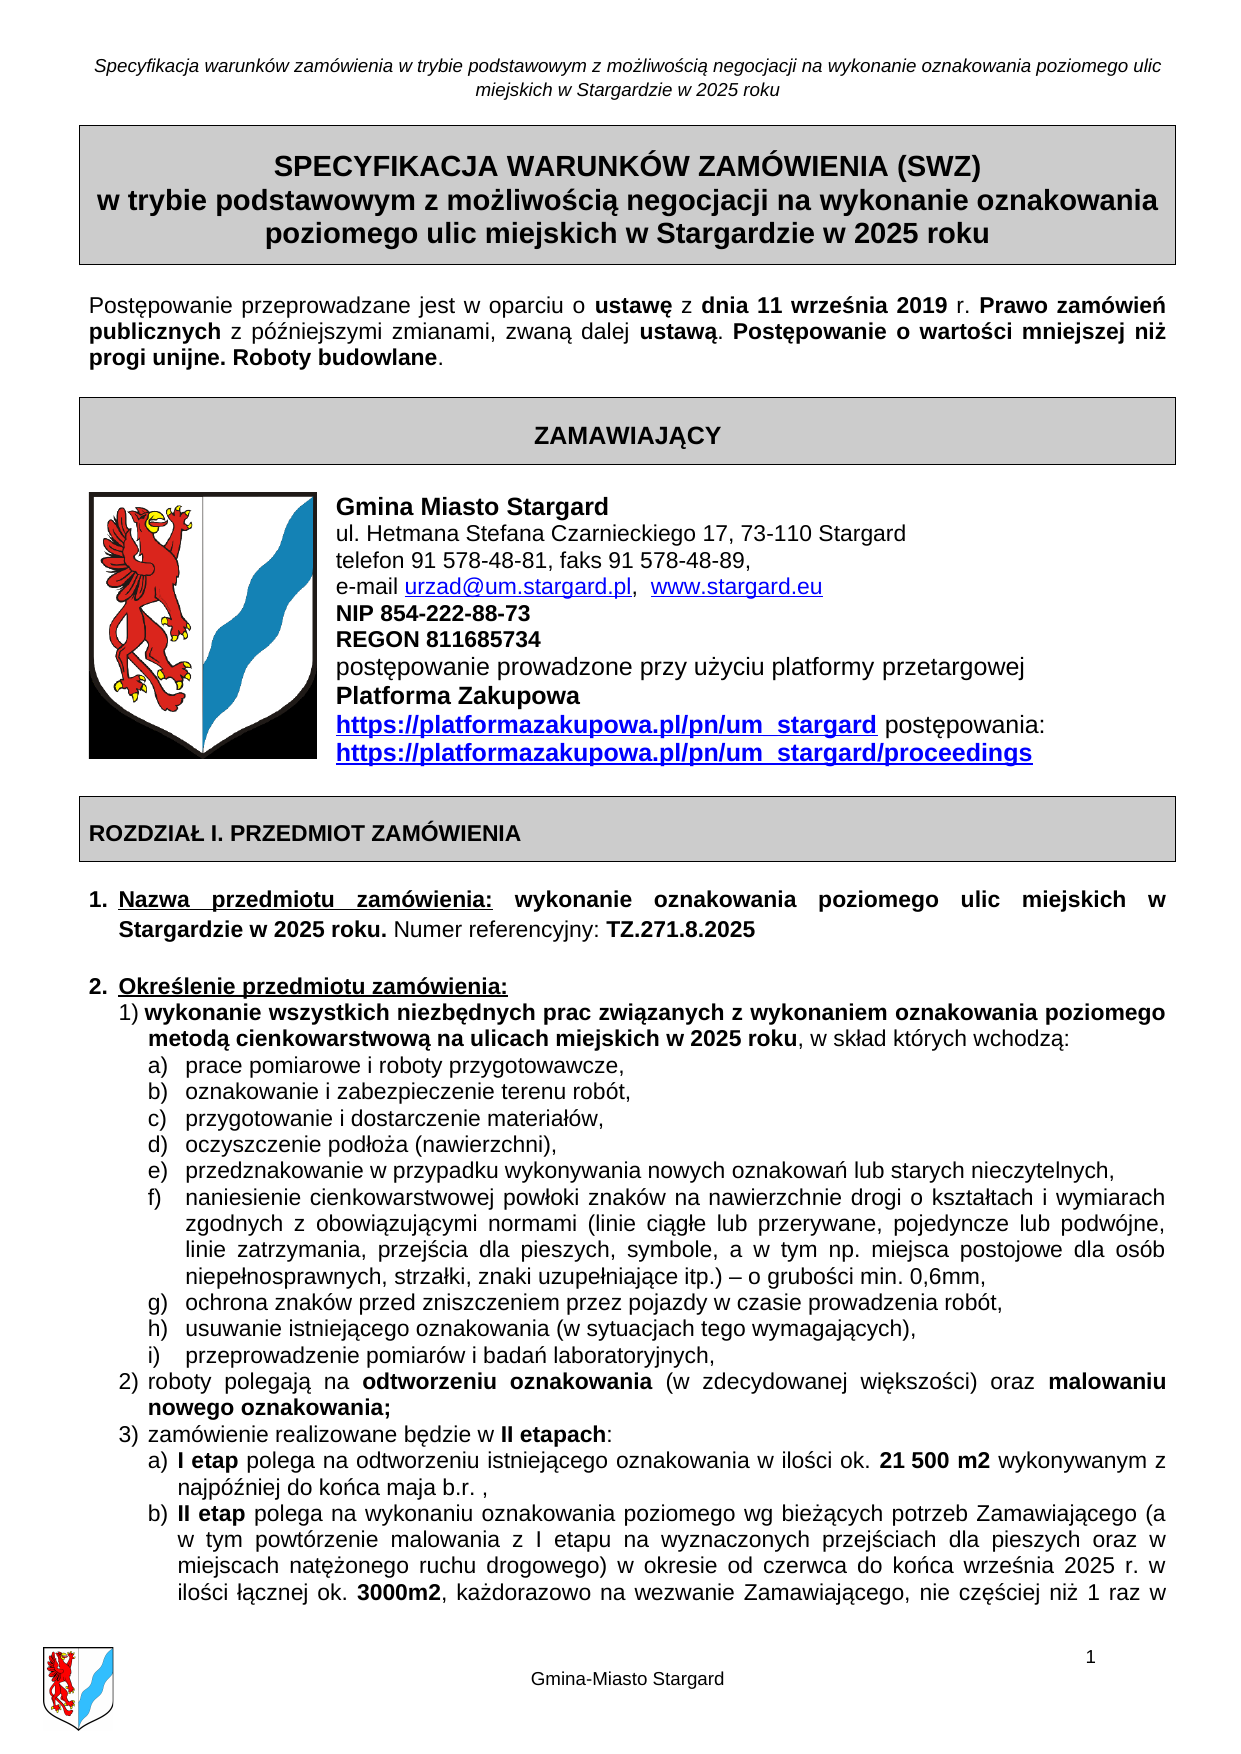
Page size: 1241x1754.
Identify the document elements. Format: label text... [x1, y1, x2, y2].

subtitle w trybie podstawowym z możliwością negocjacji na wykonanie oznakowania poziomego ulic miejskich w Stargardzie w 2025 roku [80, 158, 1175, 264]
list Nazwa przedmiotu zamówienia: wykonanie oznakowania poziomego ulic miejskich w Stargardzie w 2025 roku. Numer referencyjny: TZ.271.8.2025 [89, 886, 1166, 942]
text NIP 854-222-88-73 [317, 599, 1166, 626]
list przeprowadzenie pomiarów i badań laboratoryjnych, [148, 1342, 1166, 1368]
subtitle SPECYFIKACJA WARUNKÓW ZAMÓWIENIA (SWZ) [80, 126, 1175, 158]
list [148, 1500, 1166, 1605]
list usuwanie istniejącego oznakowania (w sytuacjach tego wymagających), [148, 1315, 1166, 1342]
list prace pomiarowe i roboty przygotowawcze, [148, 1052, 1166, 1078]
text Postępowanie przeprowadzane jest w oparciu o ustawę z dnia 11 września 2019 r. Prawo zamówień publicznych z późniejszymi zmianami, zwaną dalej ustawą. Postępowanie o wartości mniejszej niż progi unijne. Roboty budowlane. [89, 292, 1166, 371]
list Określenie przedmiotu zamówienia: [89, 973, 1166, 999]
list oczyszczenie podłoża (nawierzchni), [148, 1131, 1166, 1157]
list wykonanie wszystkich niezbędnych prac związanych z wykonaniem oznakowania poziomego metodą cienkowarstwową na ulicach miejskich w 2025 roku, w skład których wchodzą: [118, 999, 1166, 1052]
text Platforma Zakupowa [317, 681, 1166, 710]
list zamówienie realizowane będzie w II etapach: [118, 1421, 1166, 1447]
list oznakowanie i zabezpieczenie terenu robót, [148, 1078, 1166, 1104]
list przedznakowanie w przypadku wykonywania nowych oznakowań lub starych nieczytelnych, [148, 1157, 1166, 1183]
list przygotowanie i dostarczenie materiałów, [148, 1104, 1166, 1131]
list roboty polegają na odtworzeniu oznakowania (w zdecydowanej większości) oraz malowaniu nowego oznakowania; [118, 1368, 1166, 1421]
text telefon 91 578-48-81, faks 91 578-48-89, [317, 547, 1166, 573]
subtitle ZAMAWIAJĄCY [80, 398, 1175, 464]
text e-mail urzad@um.stargard.pl, www.stargard.eu [317, 573, 1166, 599]
subtitle ROZDZIAŁ I. PRZEDMIOT ZAMÓWIENIA [80, 797, 1175, 861]
list ochrona znaków przed zniszczeniem przez pojazdy w czasie prowadzenia robót, [148, 1289, 1166, 1315]
text https://platformazakupowa.pl/pn/um_stargard postępowania: https://platformazakupowa.pl/pn/um_stargard/proceedings [89, 710, 1166, 767]
text Gmina Miasto Stargard [317, 492, 1166, 520]
picture [88, 492, 317, 759]
list I etap polega na odtworzeniu istniejącego oznakowania w ilości ok. 21 500 m2 wykonywanym z najpóźniej do końca maja b.r. , [148, 1447, 1166, 1500]
list naniesienie cienkowarstwowej powłoki znaków na nawierzchnie drogi o kształtach i wymiarach zgodnych z obowiązującymi normami (linie ciągłe lub przerywane, pojedyncze lub podwójne, linie zatrzymania, przejścia dla pieszych, symbole, a w tym np. miejsca postojowe dla osób niepełnosprawnych, strzałki, znaki uzupełniające itp.) – o grubości min. 0,6mm, [148, 1183, 1166, 1289]
picture [43, 1647, 114, 1731]
text ul. Hetmana Stefana Czarnieckiego 17, 73-110 Stargard [317, 520, 1166, 547]
text postępowanie prowadzone przy użyciu platformy przetargowej [317, 652, 1166, 681]
text REGON 811685734 [317, 626, 1166, 652]
